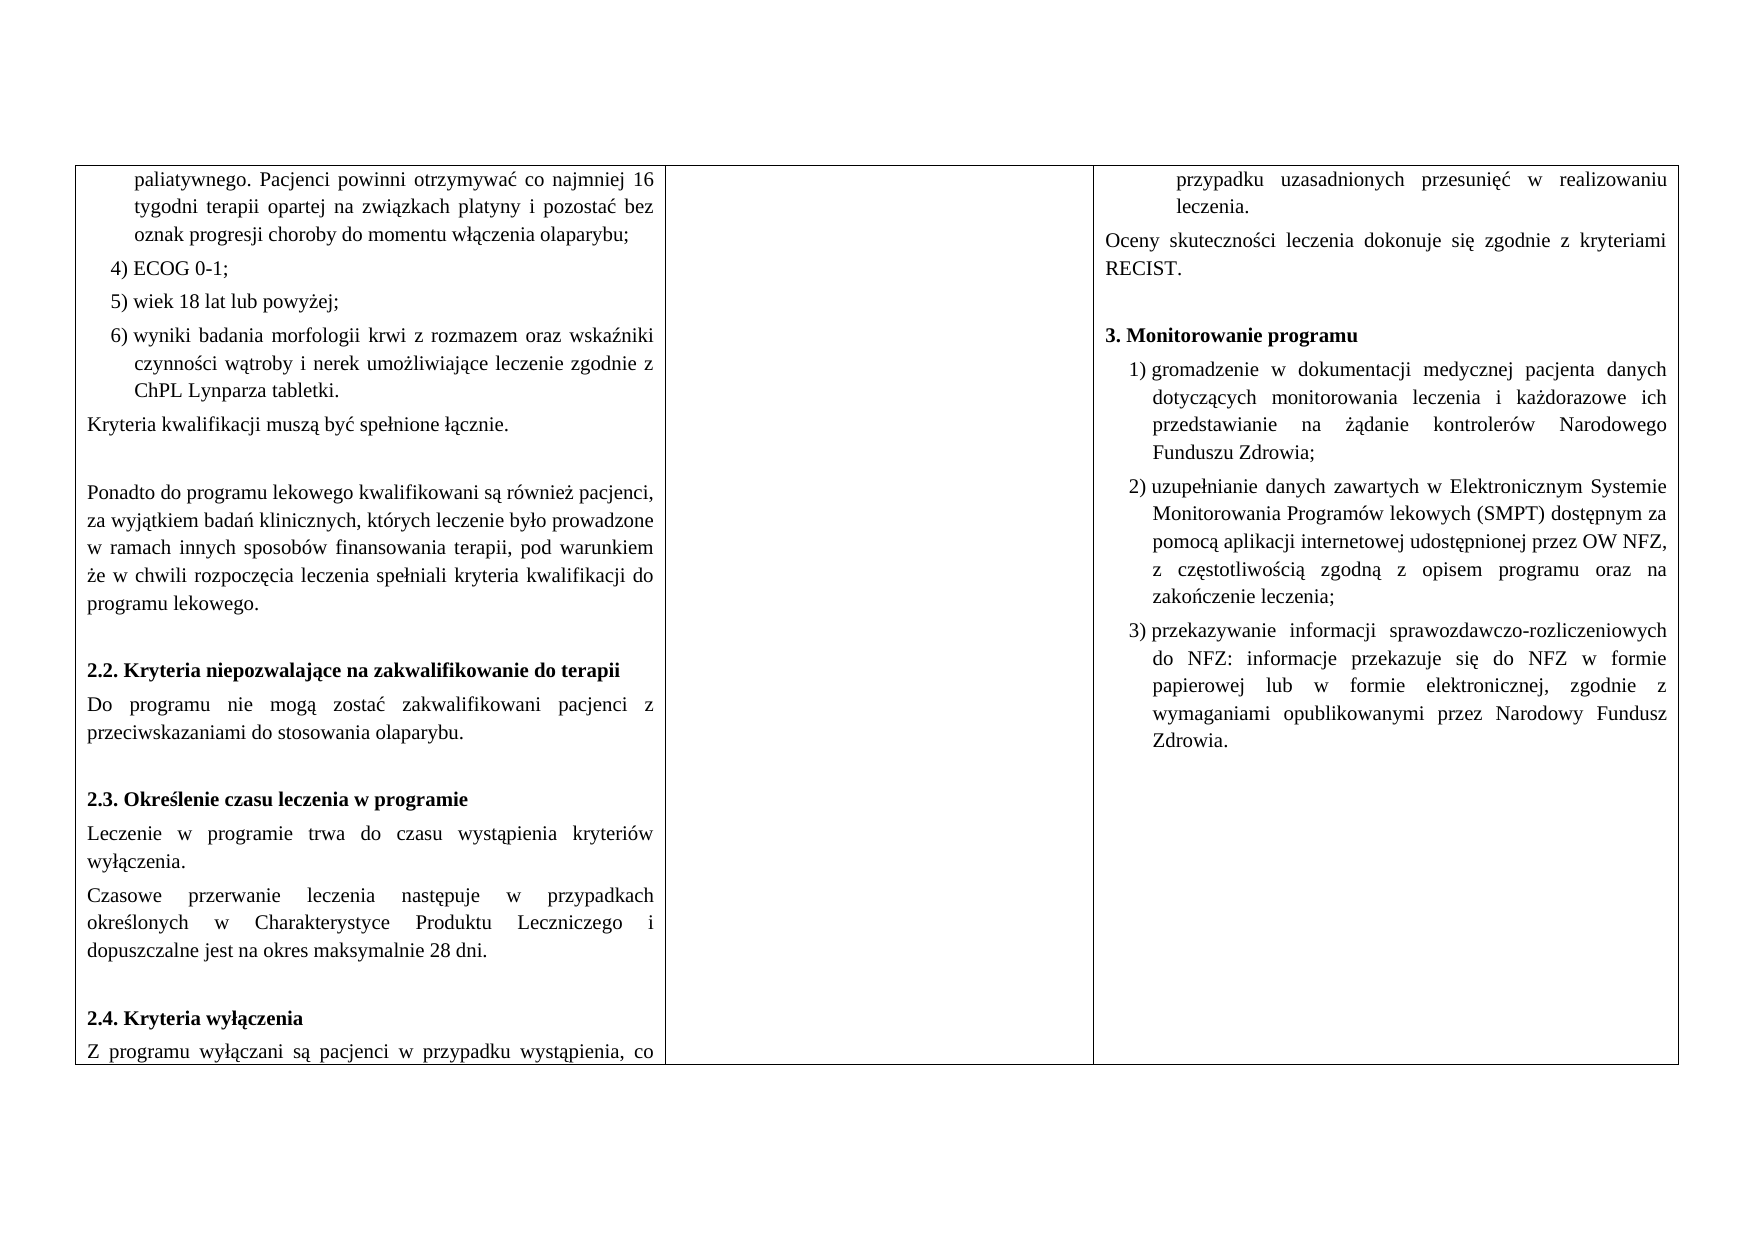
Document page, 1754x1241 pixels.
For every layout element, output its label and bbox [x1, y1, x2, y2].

table_cell [666, 166, 1093, 1063]
table_cell [1094, 166, 1678, 1063]
table_cell [76, 166, 665, 1063]
